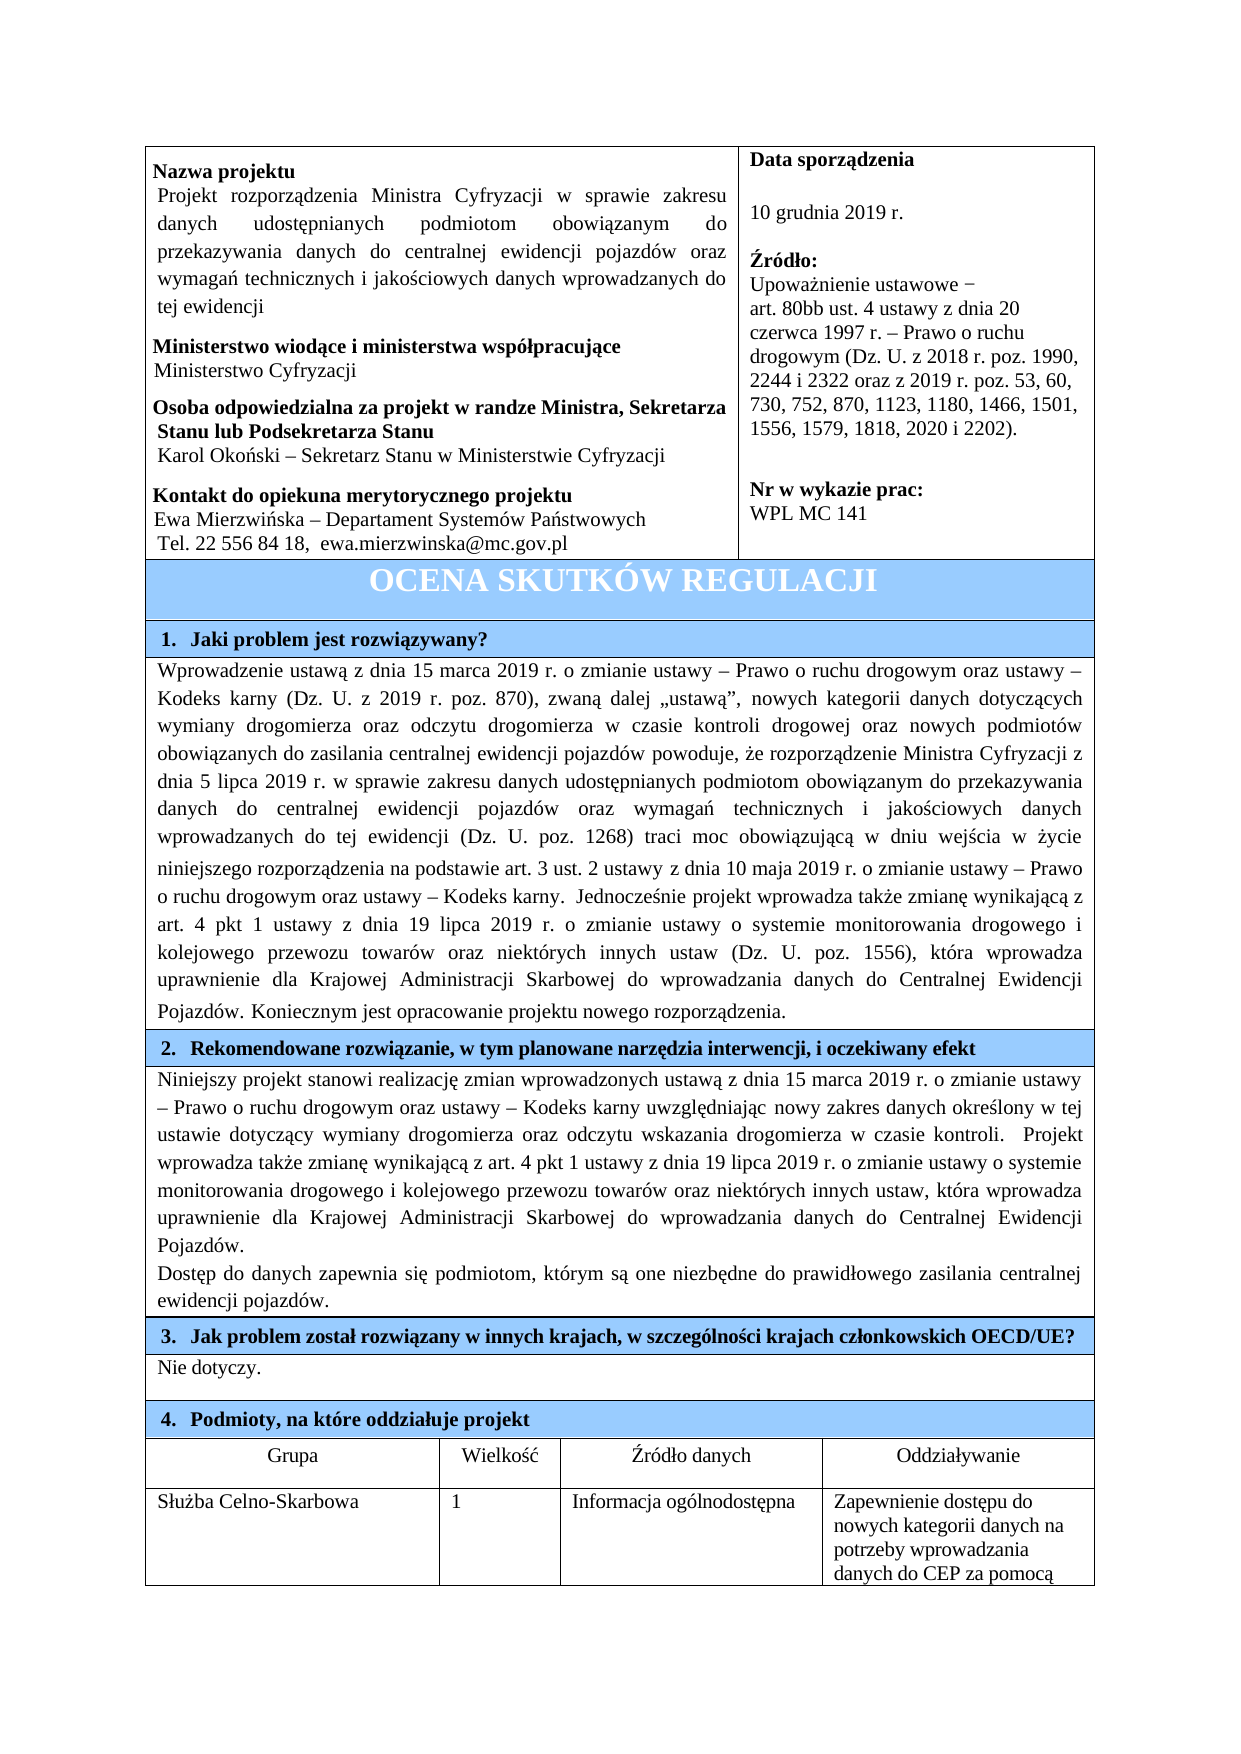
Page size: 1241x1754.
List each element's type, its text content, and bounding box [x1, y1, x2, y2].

table_cell Jak problem został rozwiązany w innych krajach, w szczególności krajach członkowskich OECD/UE? [146, 1318, 1094, 1354]
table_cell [823, 1489, 1094, 1585]
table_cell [561, 1489, 822, 1585]
table_cell OCENA SKUTKÓW REGULACJI [146, 560, 1094, 619]
table_cell Niniejszy projekt stanowi realizację zmian wprowadzonych ustawą z dnia 15 marca 2019 r. o zmianie ustawy – Prawo o ruchu drogowym oraz ustawy – Kodeks karny uwzględniając nowy zakres danych określony w tej ustawie dotyczący wymiany drogomierza oraz odczytu wskazania drogomierza w czasie kontroli. Projekt wprowadza także zmianę wynikającą z art. 4 pkt 1 ustawy z dnia 19 lipca 2019 r. o zmianie ustawy o systemie monitorowania drogowego i kolejowego przewozu towarów oraz niektórych innych ustaw, która wprowadza uprawnienie dla Krajowej Administracji Skarbowej do wprowadzania danych do Centralnej Ewidencji Pojazdów. Dostęp do danych zapewnia się podmiotom, którym są one niezbędne do prawidłowego zasilania centralnej ewidencji pojazdów. [146, 1067, 1094, 1316]
table_cell Rekomendowane rozwiązanie, w tym planowane narzędzia interwencji, i oczekiwany efekt [146, 1030, 1094, 1066]
table_cell Źródło danych [561, 1439, 822, 1488]
table_cell Podmioty, na które oddziałuje projekt [146, 1401, 1094, 1437]
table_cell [146, 1489, 439, 1585]
table_header Data sporządzenia 10 grudnia 2019 r. Źródło: − art. 80bb ust. 4 ustawy z dnia 20 czerwca 1997 r. – Prawo o ruchu drogowym (Dz. U. z 2018 r. poz. 1990, 2244 i 2322 oraz z 2019 r. poz. 53, 60, 730, 752, 870, 1123, 1180, 1466, 1501, 1556, 1579, 1818, 2020 i 2202). Nr w wykazie prac: WPL MC 141 [739, 147, 1094, 559]
table_cell Wprowadzenie ustawą z dnia 15 marca 2019 r. o zmianie ustawy – Prawo o ruchu drogowym oraz ustawy – Kodeks karny (Dz. U. z 2019 r. poz. 870), zwaną dalej „ustawą”, nowych kategorii danych dotyczących wymiany drogomierza oraz odczytu drogomierza w czasie kontroli drogowej oraz nowych podmiotów obowiązanych do zasilania centralnej ewidencji pojazdów powoduje, że rozporządzenie Ministra Cyfryzacji z dnia 5 lipca 2019 r. w sprawie zakresu danych udostępnianych podmiotom obowiązanym do przekazywania danych do centralnej ewidencji pojazdów oraz wymagań technicznych i jakościowych danych wprowadzanych do tej ewidencji (Dz. U. poz. 1268) traci moc obowiązującą w dniu wejścia w życie niniejszego rozporządzenia na podstawie art. 3 ust. 2 ustawy z dnia 10 maja 2019 r. o zmianie ustawy – Prawo o ruchu drogowym oraz ustawy – Kodeks karny. Jednocześnie projekt wprowadza także zmianę wynikającą z art. 4 pkt 1 ustawy z dnia 19 lipca 2019 r. o zmianie ustawy o systemie monitorowania drogowego i kolejowego przewozu towarów oraz niektórych innych ustaw (Dz. U. poz. 1556), która wprowadza uprawnienie dla Krajowej Administracji Skarbowej do wprowadzania danych do Centralnej Ewidencji Pojazdów. Koniecznym jest opracowanie projektu nowego rozporządzenia. [146, 658, 1094, 1028]
table_cell Nie dotyczy. [146, 1355, 1094, 1400]
table_cell 1 [440, 1489, 560, 1585]
table_header Nazwa projektu Projekt rozporządzenia Ministra Cyfryzacji w sprawie zakresu danych udostępnianych podmiotom obowiązanym do przekazywania danych do centralnej ewidencji pojazdów oraz wymagań technicznych i jakościowych danych wprowadzanych do tej ewidencji Ministerstwo wiodące i ministerstwa współpracujące Ministerstwo Cyfryzacji Osoba odpowiedzialna za projekt w randze Ministra, Sekretarza Stanu lub Podsekretarza Stanu Karol Okoński – Sekretarz Stanu w Ministerstwie Cyfryzacji Kontakt do opiekuna merytorycznego projektu Ewa Mierzwińska – Departament Systemów Państwowych Tel. 22 556 84 18, ewa.mierzwinska@mc.gov.pl [146, 147, 738, 559]
table_cell Oddziaływanie [823, 1439, 1094, 1488]
table_cell Jaki problem jest rozwiązywany? [146, 621, 1094, 657]
table_cell Wielkość [440, 1439, 560, 1488]
table_cell Grupa [146, 1439, 439, 1488]
